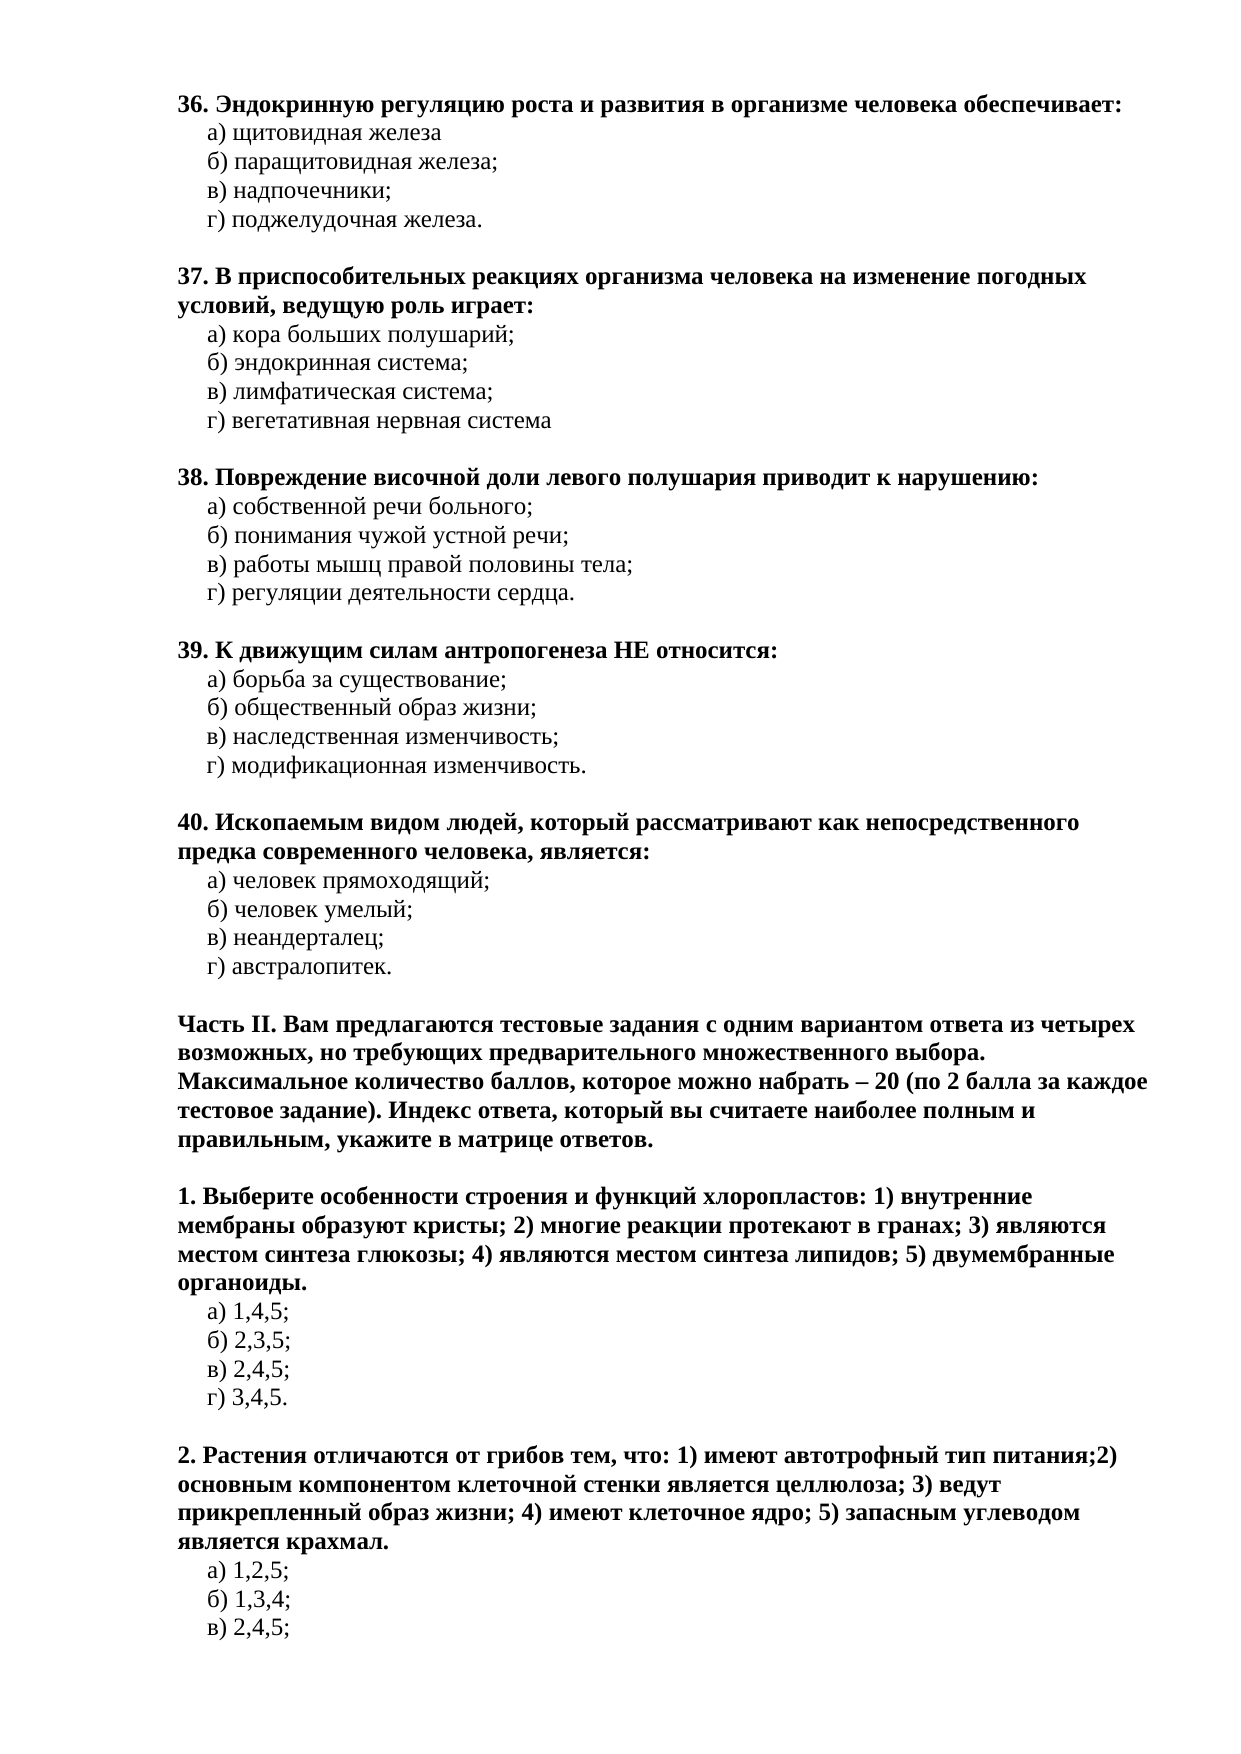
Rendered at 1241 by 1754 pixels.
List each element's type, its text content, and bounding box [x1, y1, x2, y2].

text а) борьба за существование; [207, 664, 1152, 692]
text г) австралопитек. [207, 951, 1152, 980]
text в) лимфатическая система; [177, 376, 1152, 405]
text г) регуляции деятельности сердца. [177, 577, 1152, 606]
text 39. К движущим силам антропогенеза НЕ относится: [177, 635, 1152, 664]
text б) паращитовидная железа; [177, 146, 1152, 175]
text в) 2,4,5; [177, 1612, 1152, 1641]
text 36. Эндокринную регуляцию роста и развития в организме человека обеспечивает: [177, 89, 1152, 117]
text б) эндокринная система; [177, 347, 1152, 376]
text б) 1,3,4; [177, 1584, 1152, 1612]
text в) наследственная изменчивость; [206, 721, 1152, 750]
text г) поджелудочная железа. [177, 204, 1152, 232]
text 40. Ископаемым видом людей, который рассматривают как непосредственного предка современного человека, является: [177, 807, 1152, 865]
text а) кора больших полушарий; [177, 319, 1152, 347]
text в) неандерталец; [207, 922, 1152, 951]
text в) работы мышц правой половины тела; [177, 549, 1152, 577]
text г) 3,4,5. [177, 1382, 1152, 1411]
text б) человек умелый; [207, 894, 1152, 922]
text 38. Повреждение височной доли левого полушария приводит к нарушению: [177, 462, 1152, 491]
text а) щитовидная железа [177, 117, 1152, 146]
text а) 1,2,5; [177, 1555, 1152, 1584]
text г) вегетативная нервная система [177, 405, 1152, 434]
text в) 2,4,5; [177, 1354, 1152, 1382]
text б) понимания чужой устной речи; [177, 520, 1152, 549]
text 37. В приспособительных реакциях организма человека на изменение погодных условий, ведущую роль играет: [177, 261, 1152, 319]
text б) 2,3,5; [177, 1325, 1152, 1354]
text 1. Выберите особенности строения и функций хлоропластов: 1) внутренние мембраны образуют кристы; 2) многие реакции протекают в гранах; 3) являются местом синтеза глюкозы; 4) являются местом синтеза липидов; 5) двумембранные органоиды. [177, 1181, 1152, 1296]
text б) общественный образ жизни; [207, 692, 1152, 721]
text в) надпочечники; [177, 175, 1152, 204]
text а) 1,4,5; [177, 1296, 1152, 1325]
text 2. Растения отличаются от грибов тем, что: 1) имеют автотрофный тип питания;2) основным компонентом клеточной стенки является целлюлоза; 3) ведут прикрепленный образ жизни; 4) имеют клеточное ядро; 5) запасным углеводом является крахмал. [177, 1440, 1152, 1555]
text г) модификационная изменчивость. [206, 750, 1152, 779]
text а) собственной речи больного; [177, 491, 1152, 520]
text а) человек прямоходящий; [207, 865, 1152, 894]
text Часть II. Вам предлагаются тестовые задания с одним вариантом ответа из четырех возможных, но требующих предварительного множественного выбора. Максимальное количество баллов, которое можно набрать – 20 (по 2 балла за каждое тестовое задание). Индекс ответа, который вы считаете наиболее полным и правильным, укажите в матрице ответов. [177, 1009, 1152, 1152]
